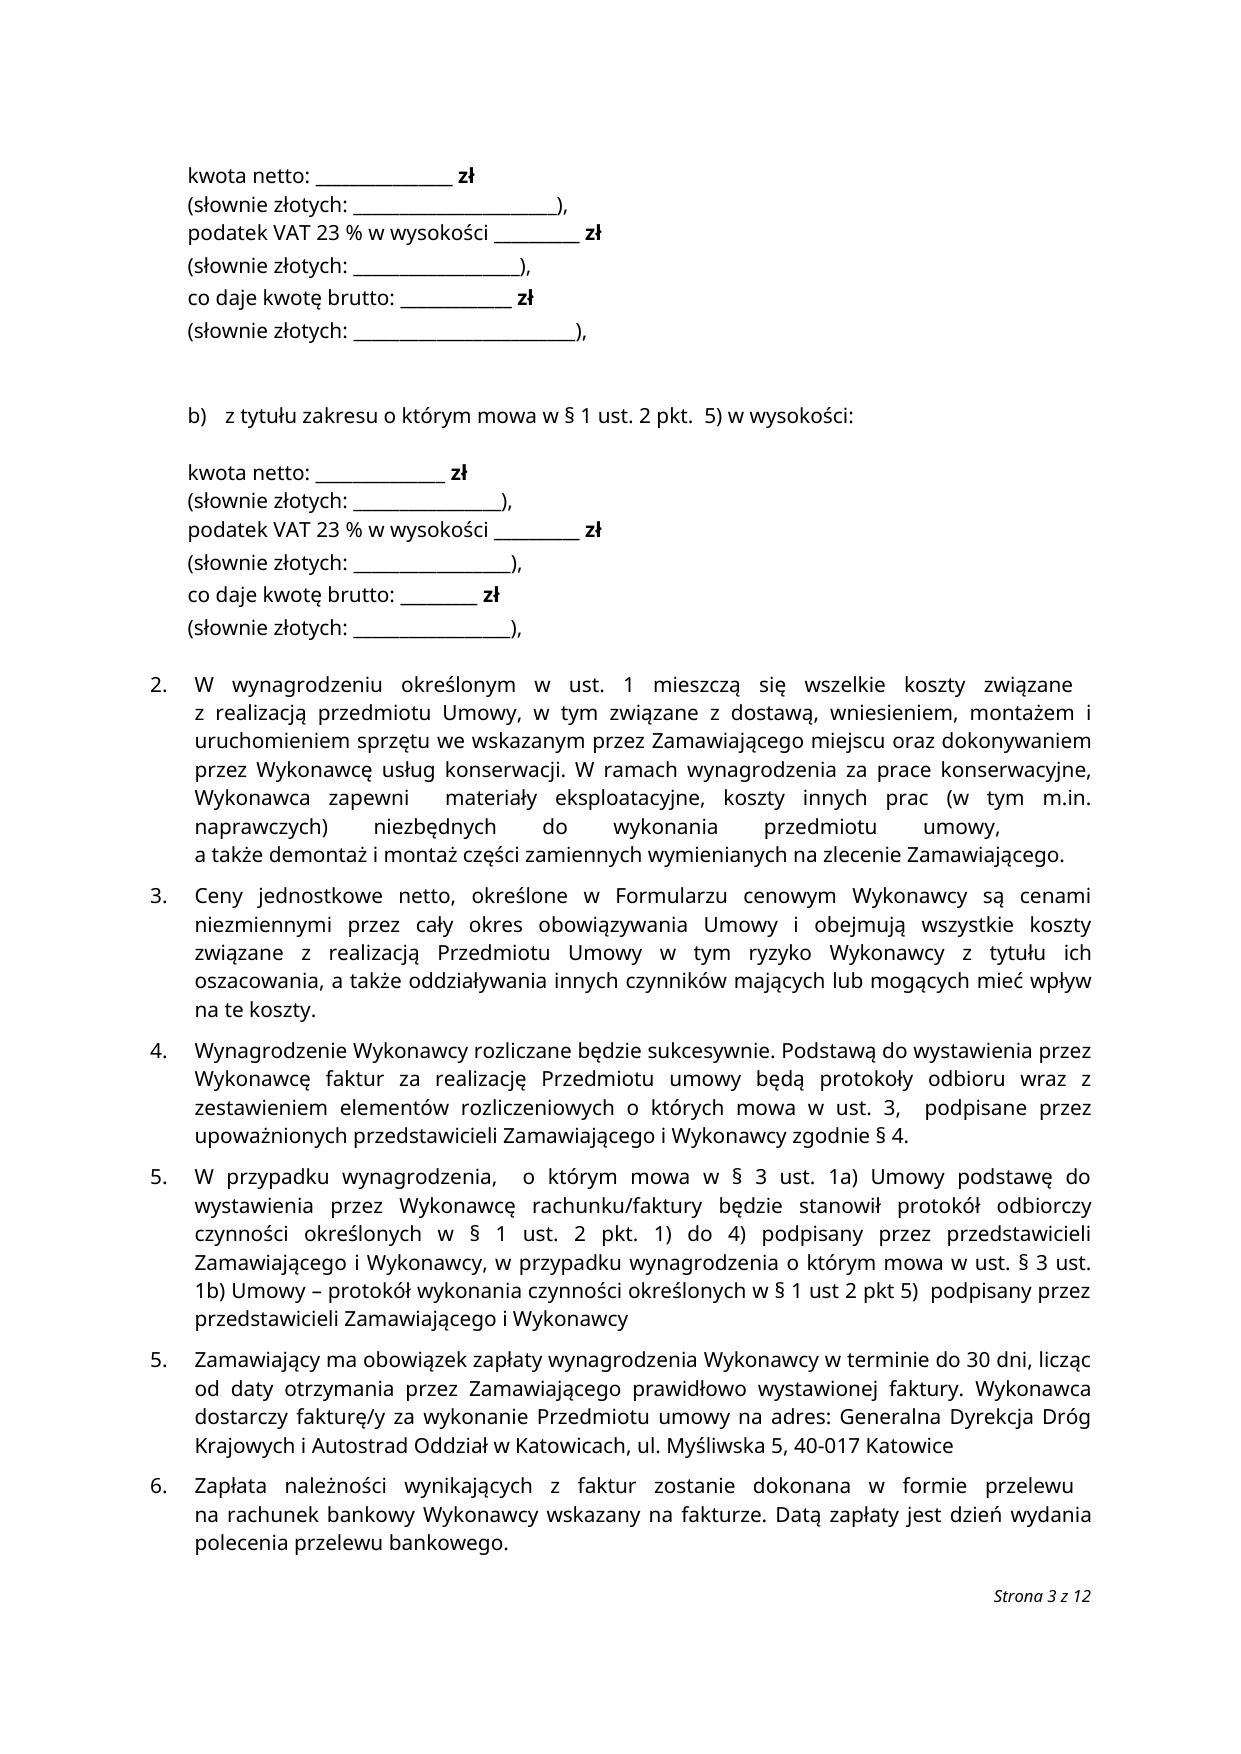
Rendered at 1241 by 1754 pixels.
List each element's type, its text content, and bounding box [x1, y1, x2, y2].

text (słownie złotych: ______________________), [150, 190, 1092, 218]
text co daje kwotę brutto: _____________ zł [150, 283, 1092, 312]
text (słownie złotych: __________________), [150, 251, 1092, 279]
text 6. Zapłata należności wynikających z faktur zostanie dokonana w formie przelewu na rachunek bankowy Wykonawcy wskazany na fakturze. Datą zapłaty jest dzień wydania polecenia przelewu bankowego. [150, 1472, 1092, 1557]
text kwota netto: ________________ zł [187, 161, 1092, 190]
text podatek VAT 23 % w wysokości __________ zł [150, 515, 1092, 543]
list z tytułu zakresu o którym mowa w § 1 ust. 2 pkt. 5) w wysokości: [187, 401, 1092, 430]
text 3. Ceny jednostkowe netto, określone w Formularzu cenowym Wykonawcy są cenami niezmiennymi przez cały okres obowiązywania Umowy i obejmują wszystkie koszty związane z realizacją Przedmiotu Umowy w tym ryzyko Wykonawcy z tytułu ich oszacowania, a także oddziaływania innych czynników mających lub mogących mieć wpływ na te koszty. [150, 881, 1092, 1023]
text 4. Wynagrodzenie Wykonawcy rozliczane będzie sukcesywnie. Podstawą do wystawienia przez Wykonawcę faktur za realizację Przedmiotu umowy będą protokoły odbioru wraz z zestawieniem elementów rozliczeniowych o których mowa w ust. 3, podpisane przez upoważnionych przedstawicieli Zamawiającego i Wykonawcy zgodnie § 4. [150, 1036, 1092, 1150]
text podatek VAT 23 % w wysokości __________ zł [150, 218, 1092, 247]
text co daje kwotę brutto: _________ zł [150, 580, 1092, 609]
text 5. Zamawiający ma obowiązek zapłaty wynagrodzenia Wykonawcy w terminie do 30 dni, licząc od daty otrzymania przez Zamawiającego prawidłowo wystawionej faktury. Wykonawca dostarczy fakturę/y za wykonanie Przedmiotu umowy na adres: Generalna Dyrekcja Dróg Krajowych i Autostrad Oddział w Katowicach, ul. Myśliwska 5, 40-017 Katowice [150, 1345, 1092, 1459]
text (słownie złotych: ________________), [150, 487, 1092, 515]
text (słownie złotych: _________________), [150, 548, 1092, 576]
text (słownie złotych: _________________), [150, 613, 1092, 641]
text 5. W przypadku wynagrodzenia, o którym mowa w § 3 ust. 1a) Umowy podstawę do wystawienia przez Wykonawcę rachunku/faktury będzie stanowił protokół odbiorczy czynności określonych w § 1 ust. 2 pkt. 1) do 4) podpisany przez przedstawicieli Zamawiającego i Wykonawcy, w przypadku wynagrodzenia o którym mowa w ust. § 3 ust. 1b) Umowy – protokół wykonania czynności określonych w § 1 ust 2 pkt 5) podpisany przez przedstawicieli Zamawiającego i Wykonawcy [150, 1162, 1092, 1333]
text 2. W wynagrodzeniu określonym w ust. 1 mieszczą się wszelkie koszty związane z realizacją przedmiotu Umowy, w tym związane z dostawą, wniesieniem, montażem i uruchomieniem sprzętu we wskazanym przez Zamawiającego miejscu oraz dokonywaniem przez Wykonawcę usług konserwacji. W ramach wynagrodzenia za prace konserwacyjne, Wykonawca zapewni materiały eksploatacyjne, koszty innych prac (w tym m.in. naprawczych) niezbędnych do wykonania przedmiotu umowy, a także demontaż i montaż części zamiennych wymienianych na zlecenie Zamawiającego. [150, 670, 1092, 869]
text kwota netto: ______________ zł [187, 458, 1092, 487]
text (słownie złotych: ________________________), [150, 316, 1092, 344]
